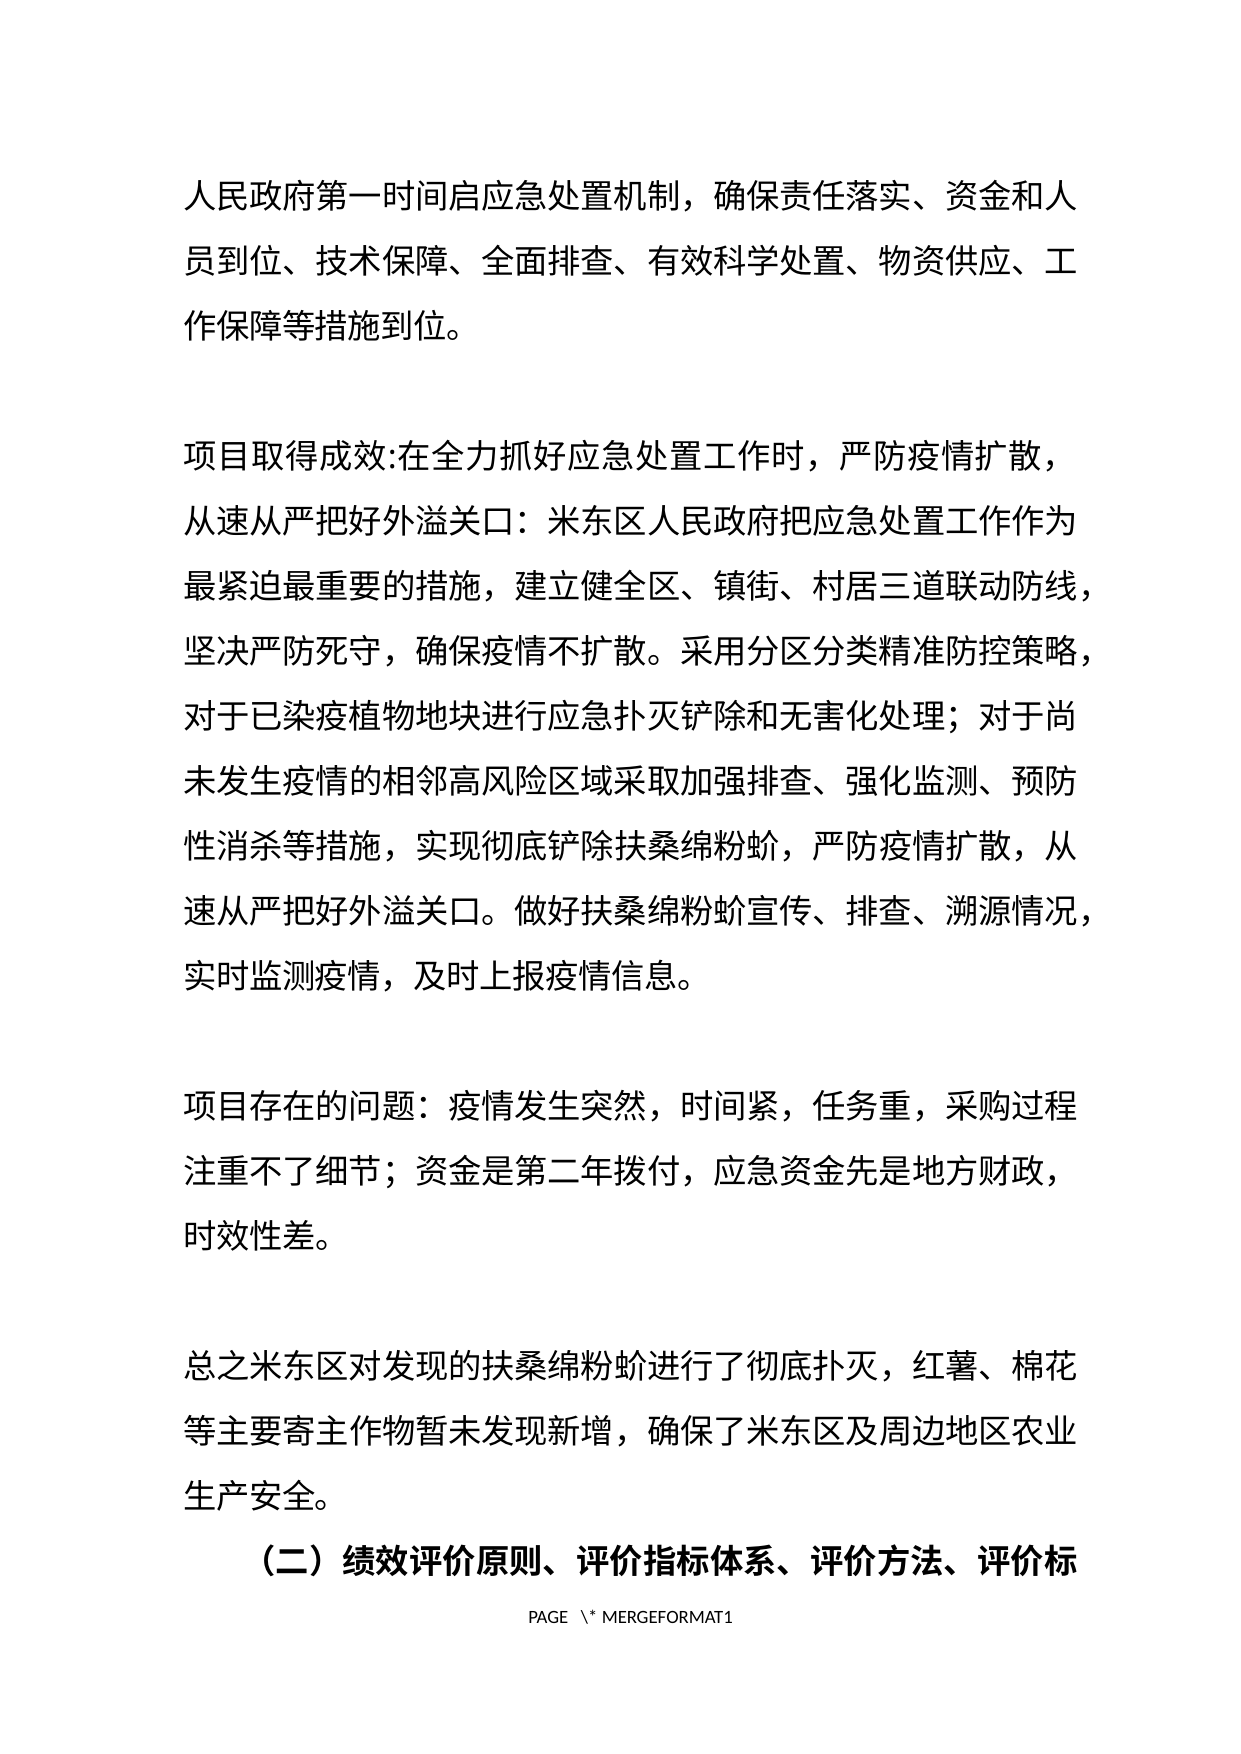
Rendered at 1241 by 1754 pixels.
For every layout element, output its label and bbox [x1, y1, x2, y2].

text [183, 162, 1078, 1527]
text [183, 1527, 1078, 1592]
